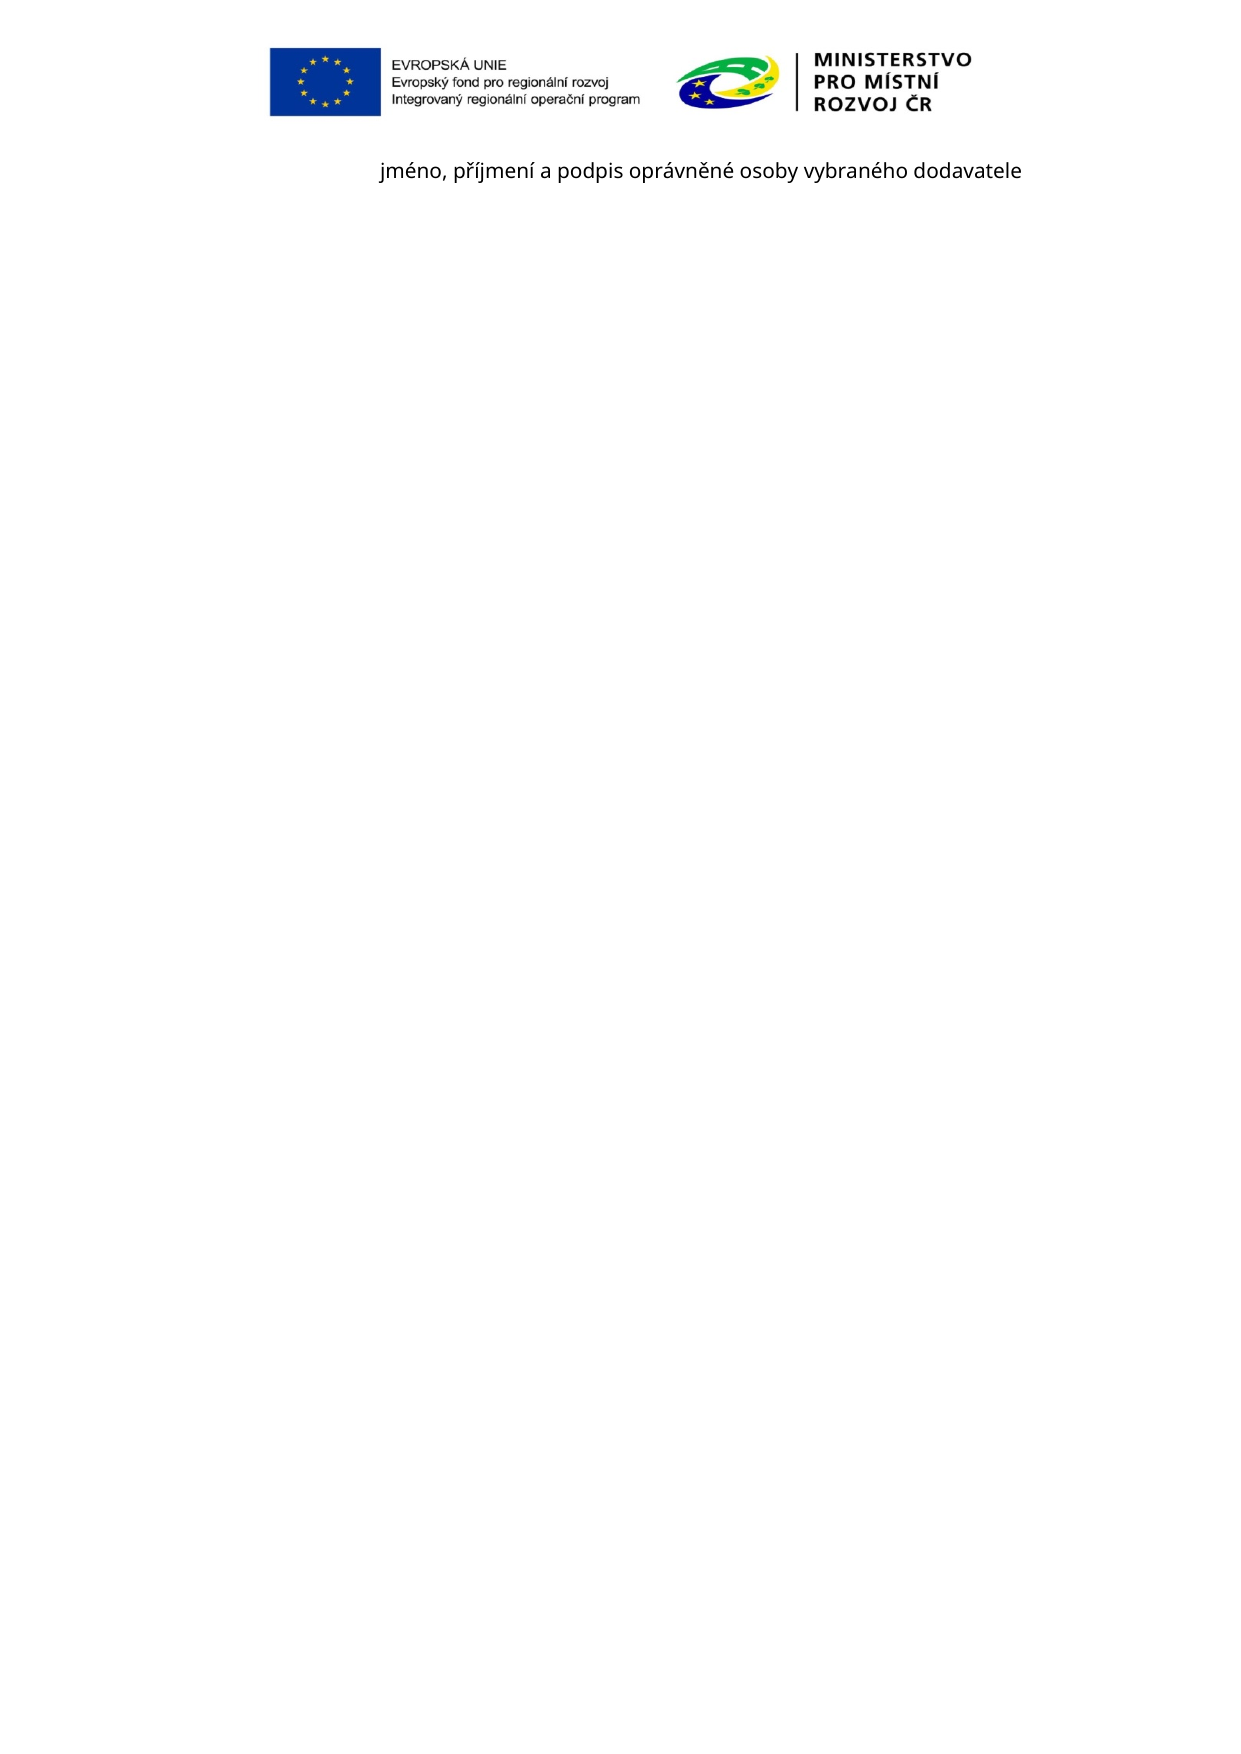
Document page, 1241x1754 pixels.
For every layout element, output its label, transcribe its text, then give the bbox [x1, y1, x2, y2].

text jméno, příjmení a podpis oprávněné osoby vybraného dodavatele [295, 157, 1196, 185]
picture [246, 24, 995, 138]
